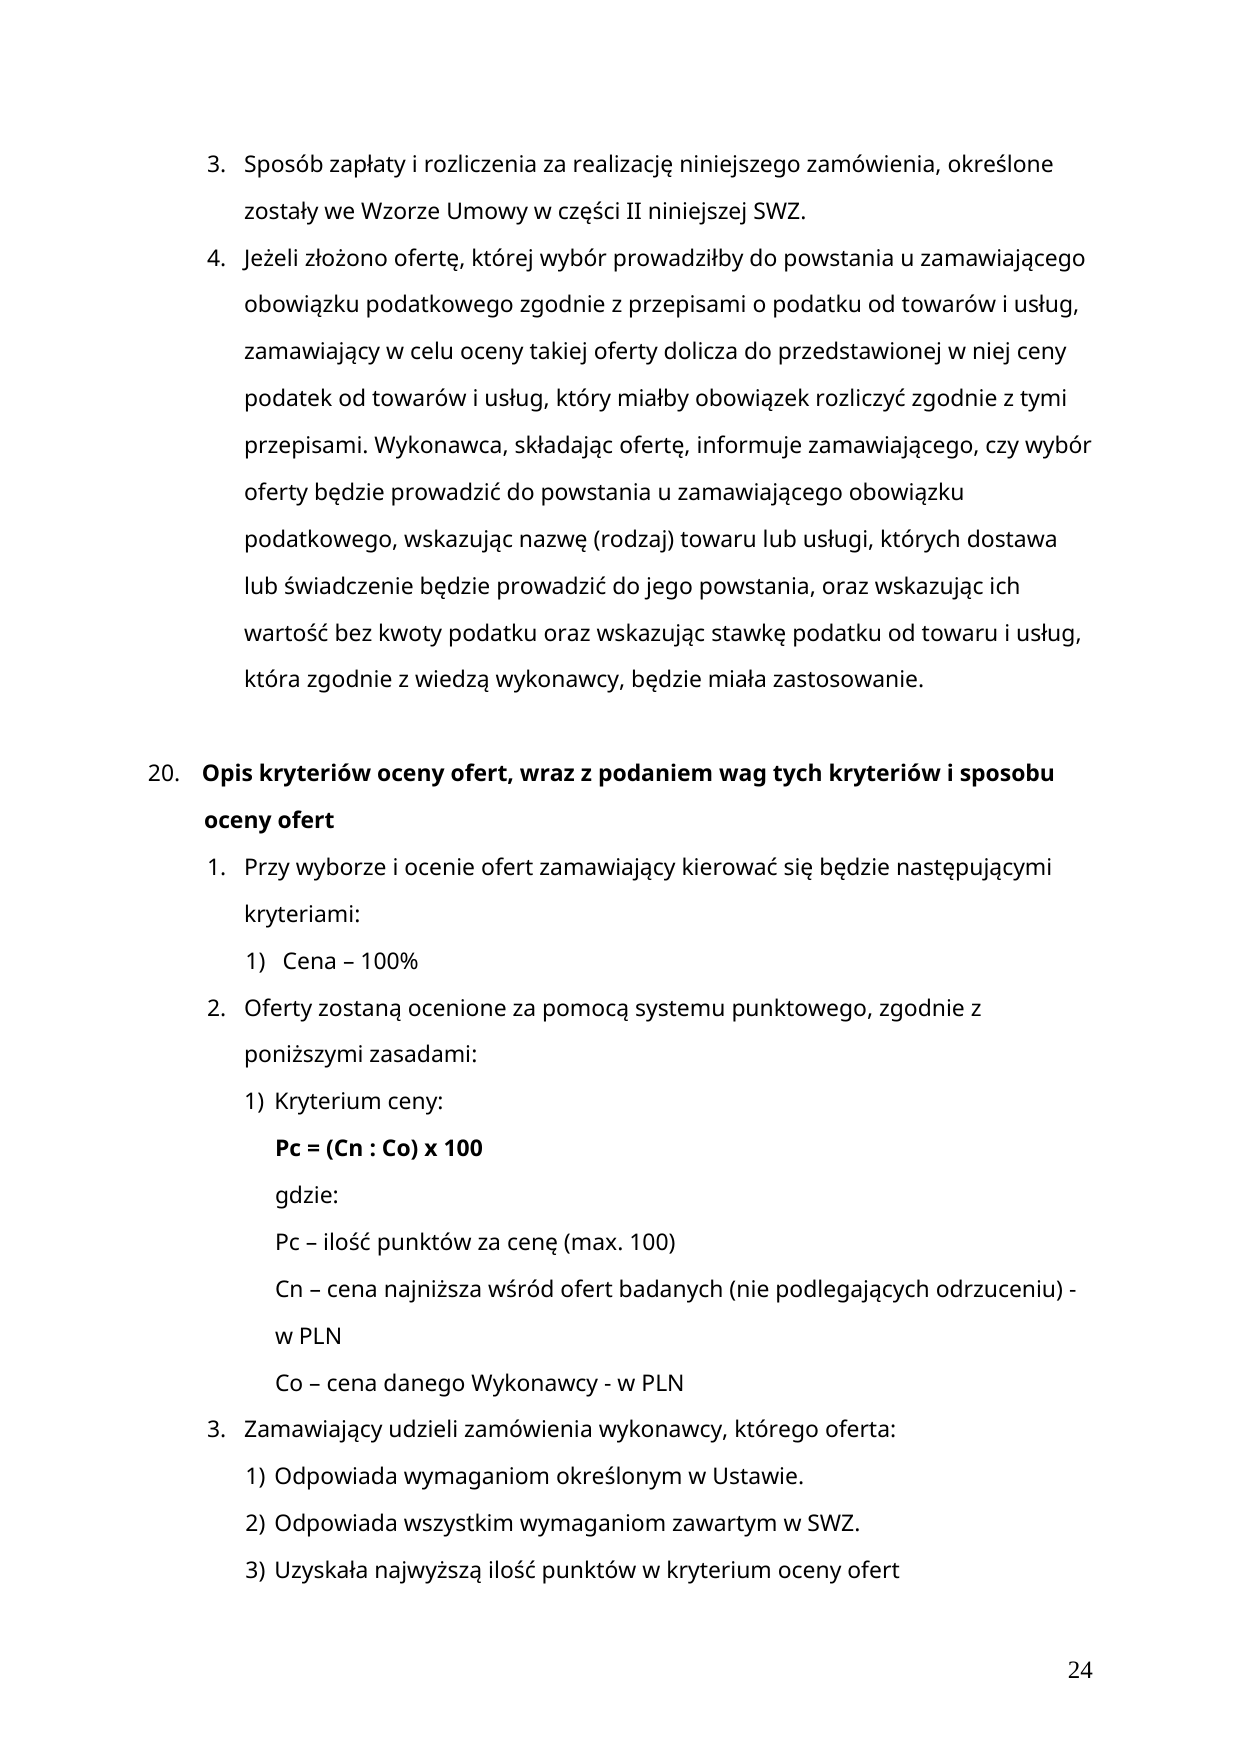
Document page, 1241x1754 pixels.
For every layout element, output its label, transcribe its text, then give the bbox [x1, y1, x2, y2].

text Pc – ilość punktów za cenę (max. 100) Cn – cena najniższa wśród ofert badanych (nie podlegających odrzuceniu) - w PLN [275, 1226, 1092, 1351]
list Jeżeli złożono ofertę, której wybór prowadziłby do powstania u zamawiającego obowiązku podatkowego zgodnie z przepisami o podatku od towarów i usług, zamawiający w celu oceny takiej oferty dolicza do przedstawionej w niej ceny podatek od towarów i usług, który miałby obowiązek rozliczyć zgodnie z tymi przepisami. Wykonawca, składając ofertę, informuje zamawiającego, czy wybór oferty będzie prowadzić do powstania u zamawiającego obowiązku podatkowego, wskazując nazwę (rodzaj) towaru lub usługi, których dostawa lub świadczenie będzie prowadzić do jego powstania, oraz wskazując ich wartość bez kwoty podatku oraz wskazując stawkę podatku od towaru i usług, która zgodnie z wiedzą wykonawcy, będzie miała zastosowanie. [207, 241, 1092, 694]
list Odpowiada wymaganiom określonym w Ustawie. [245, 1460, 1092, 1491]
list Zamawiający udzieli zamówienia wykonawcy, którego oferta: [207, 1413, 1092, 1444]
text Co – cena danego Wykonawcy - w PLN [275, 1366, 1092, 1398]
list Cena – 100% [245, 944, 1092, 976]
subtitle Opis kryteriów oceny ofert, wraz z podaniem wag tych kryteriów i sposobu oceny ofert [148, 757, 1092, 835]
list Odpowiada wszystkim wymaganiom zawartym w SWZ. [245, 1507, 1092, 1538]
text Pc = (Cn : Co) x 100 [275, 1132, 1092, 1163]
list Przy wyborze i ocenie ofert zamawiający kierować się będzie następującymi kryteriami: [207, 851, 1092, 929]
text gdzie: [275, 1179, 1092, 1210]
list Uzyskała najwyższą ilość punktów w kryterium oceny ofert [245, 1554, 1092, 1585]
list Kryterium ceny: [244, 1085, 1092, 1116]
list Oferty zostaną ocenione za pomocą systemu punktowego, zgodnie z poniższymi zasadami: [207, 991, 1092, 1069]
list Sposób zapłaty i rozliczenia za realizację niniejszego zamówienia, określone zostały we Wzorze Umowy w części II niniejszej SWZ. [207, 148, 1092, 226]
